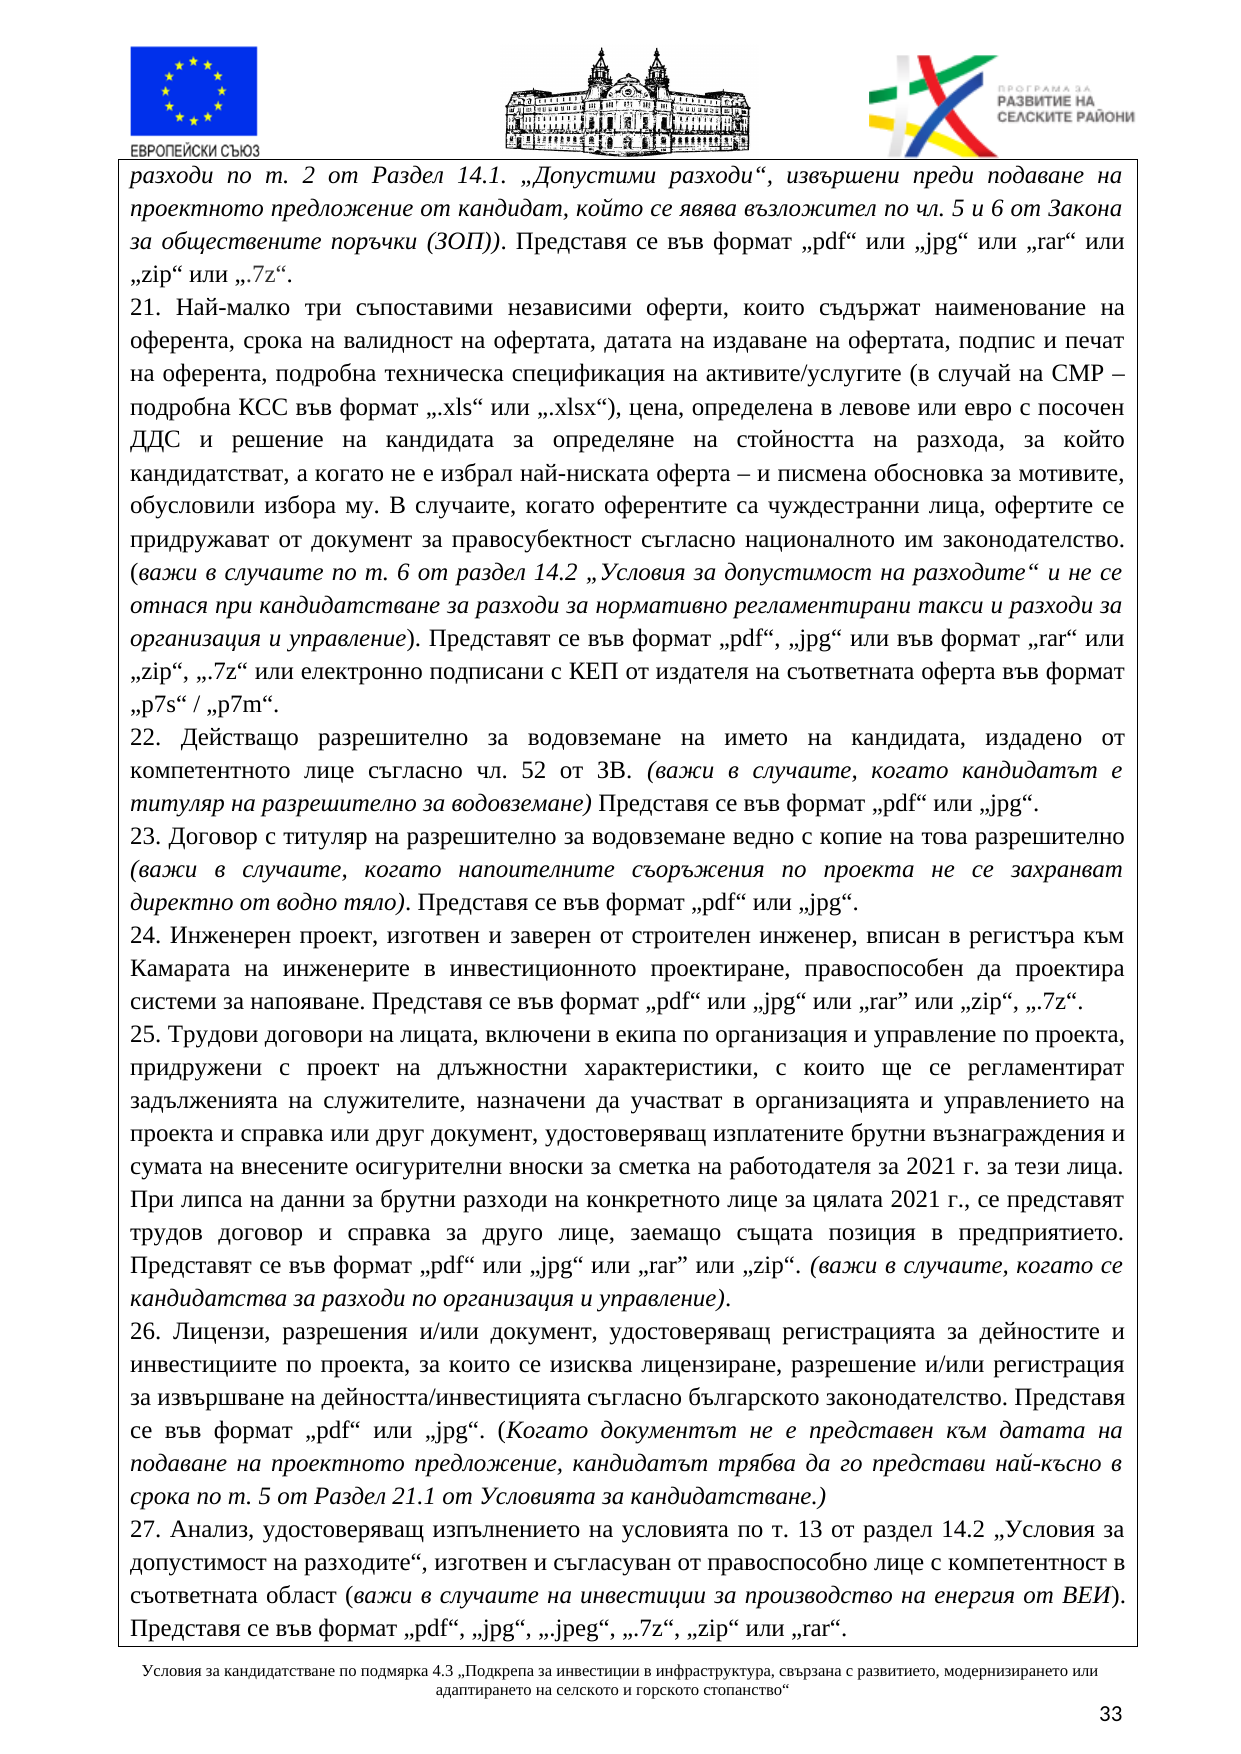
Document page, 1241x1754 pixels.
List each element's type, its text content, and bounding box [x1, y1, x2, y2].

picture [130, 45, 261, 159]
picture [869, 54, 1140, 160]
picture [499, 44, 760, 159]
